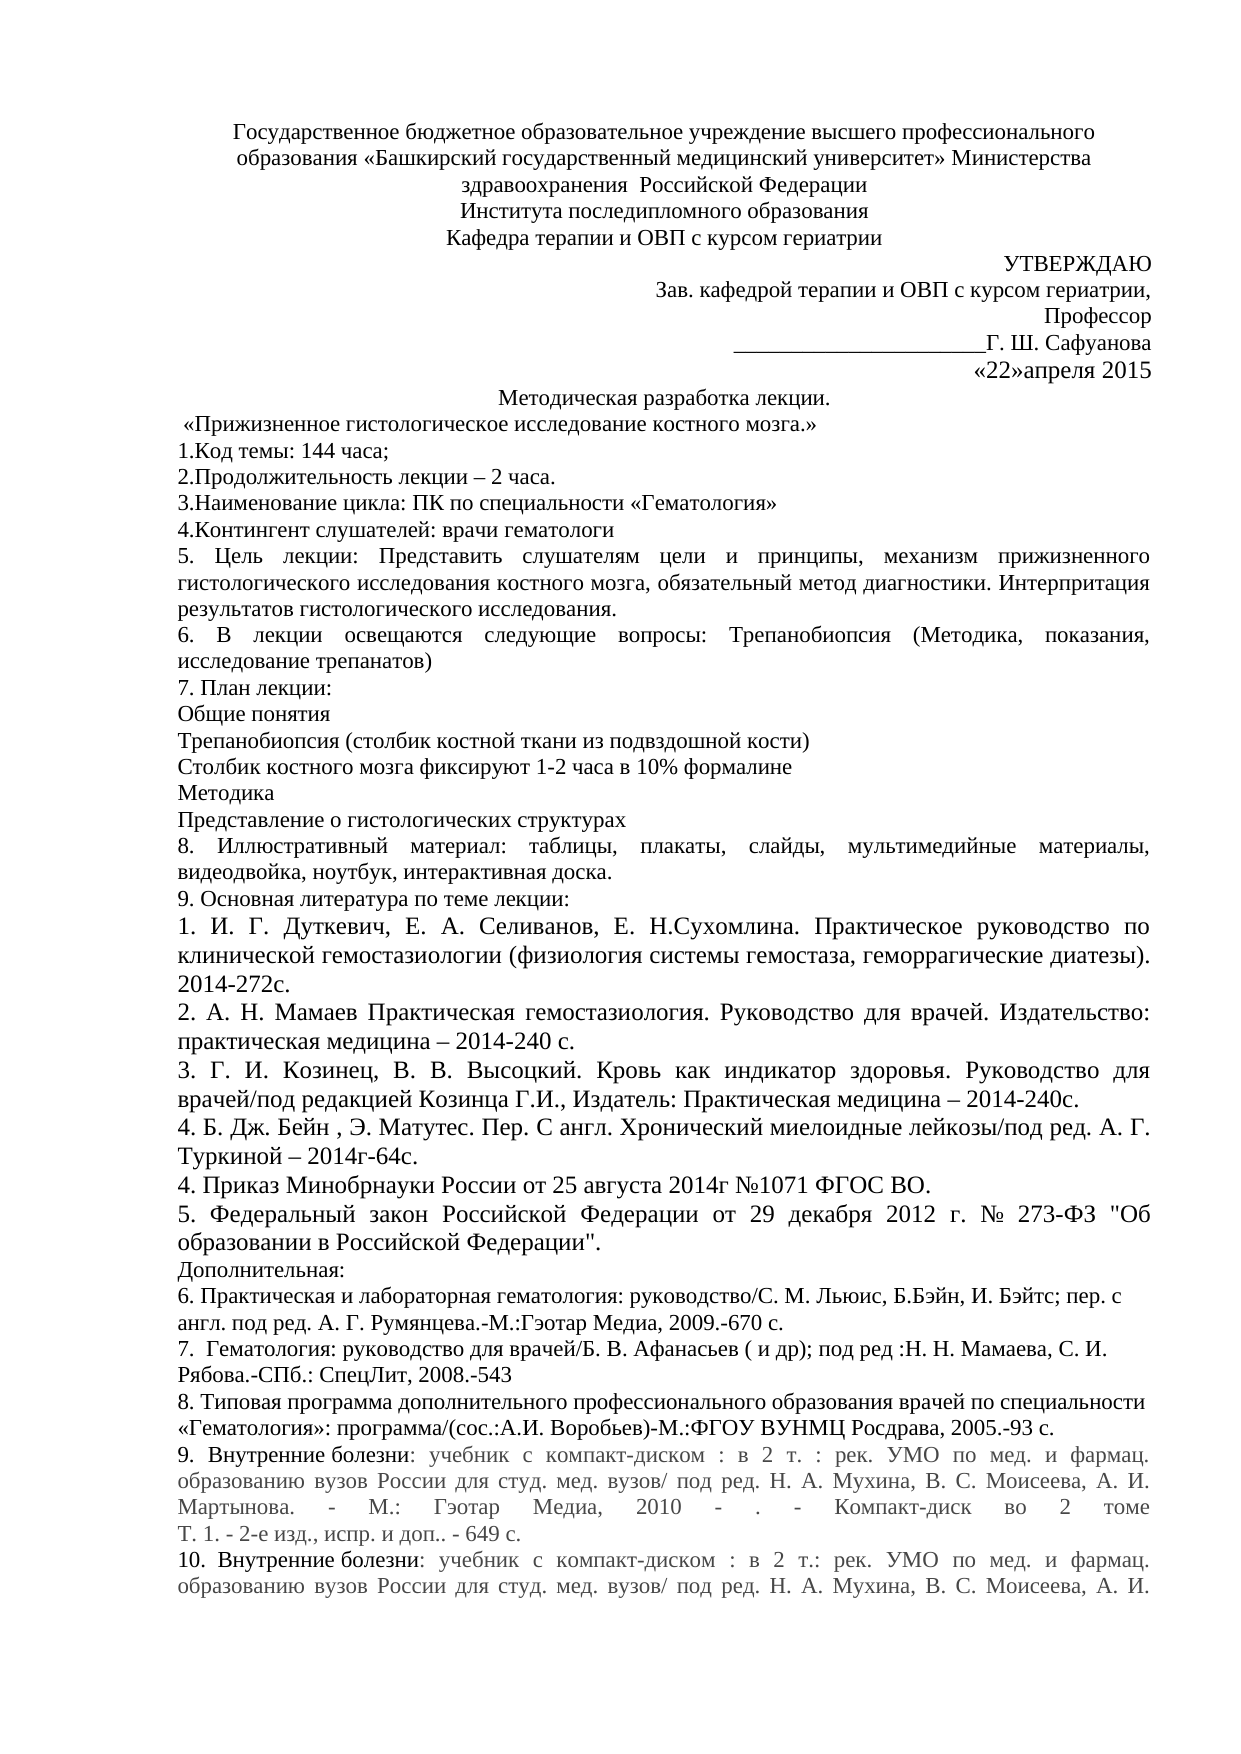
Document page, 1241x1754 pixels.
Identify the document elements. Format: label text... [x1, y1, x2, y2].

text Кафедра терапии и ОВП с курсом гериатрии [177, 223, 1152, 250]
text Столбик костного мозга фиксируют 1-2 часа в 10% формалине [177, 753, 1152, 779]
text 7. Гематология: руководство для врачей/Б. В. Афанасьев ( и др); под ред :Н. Н. Мамаева, С. И. Рябова.-СПб.: СпецЛит, 2008.-543 [512, 1335, 1152, 1388]
text Профессор [177, 303, 1152, 329]
text 5. Цель лекции: Представить слушателям цели и принципы, механизм прижизненного гистологического исследования костного мозга, обязательный метод диагностики. Интерпритация результатов гистологического исследования. [177, 542, 1152, 621]
text Института последипломного образования [177, 197, 1152, 223]
text Представление о гистологических структурах [177, 806, 1152, 832]
text Методическая разработка лекции. [177, 384, 1152, 410]
text 1.Код темы: 144 часа; [177, 437, 1152, 463]
text Трепанобиопсия (столбик костной ткани из подвздошной кости) [177, 727, 1152, 753]
text УТВЕРЖДАЮ [177, 250, 1152, 276]
text «22»апреля 2015 [177, 355, 1152, 384]
text 1. И. Г. Дуткевич, Е. А. Селиванов, Е. Н.Сухомлина. Практическое руководство по клинической гемостазиологии (физиология системы гемостаза, геморрагические диатезы). 2014-272с. [177, 911, 1152, 997]
text Методика [177, 779, 1152, 806]
text Государственное бюджетное образовательное учреждение высшего профессионального образования «Башкирский государственный медицинский университет» Министерства здравоохранения Российской Федерации [177, 118, 1152, 197]
text 6. Практическая и лабораторная гематология: руководство/С. М. Льюис, Б.Бэйн, И. Бэйтс; пер. с англ. под ред. А. Г. Румянцева.-М.:Гэотар Медиа, 2009.-670 с. [177, 1282, 1152, 1335]
text 3.Наименование цикла: ПК по специальности «Гематология» [177, 489, 1152, 516]
text 2. А. Н. Мамаев Практическая гемостазиология. Руководство для врачей. Издательство: практическая медицина – 2014-240 с. [177, 997, 1152, 1055]
text Зав. кафедрой терапии и ОВП с курсом гериатрии, [177, 276, 1152, 303]
text Дополнительная: [177, 1256, 1152, 1282]
text 9. Основная литература по теме лекции: [177, 885, 1152, 911]
text 4. Б. Дж. Бейн , Э. Матутес. Пер. С англ. Хронический миелоидные лейкозы/под ред. А. Г. Туркиной – 2014г-64с. [177, 1112, 1152, 1170]
text ______________________Г. Ш. Сафуанова [177, 329, 1152, 355]
text 4. Приказ Минобрнауки России от 25 августа 2014г №1071 ФГОС ВО. [177, 1170, 1152, 1199]
text 3. Г. И. Козинец, В. В. Высоцкий. Кровь как индикатор здоровья. Руководство для врачей/под редакцией Козинца Г.И., Издатель: Практическая медицина – 2014-240с. [177, 1055, 1152, 1112]
text 4.Контингент слушателей: врачи гематологи [177, 516, 1152, 542]
text 5. Федеральный закон Российской Федерации от 29 декабря 2012 г. № 273-ФЗ "Об образовании в Российской Федерации". [177, 1199, 1152, 1256]
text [177, 1546, 1152, 1599]
text 6. В лекции освещаются следующие вопросы: Трепанобиопсия (Методика, показания, исследование трепанатов) [177, 621, 1152, 674]
text 7. План лекции: [177, 674, 1152, 700]
text Общие понятия [177, 700, 1152, 727]
text 8. Иллюстративный материал: таблицы, плакаты, слайды, мультимедийные материалы, видеодвойка, ноутбук, интерактивная доска. [177, 832, 1152, 885]
text 2.Продолжительность лекции – 2 часа. [177, 463, 1152, 489]
text 9. Внутренние болезни: учебник с компакт-диском : в 2 т. : рек. УМО по мед. и фармац. образованию вузов России для студ. мед. вузов/ под ред. Н. А. Мухина, В. С. Моисеева, А. И. Мартынова. - М.: Гэотар Медиа, 2010 - . - Компакт-диск во 2 томе Т. 1. - 2-е изд., испр. и доп.. - 649 с. [177, 1441, 1152, 1546]
text «Прижизненное гистологическое исследование костного мозга.» [177, 410, 1152, 437]
